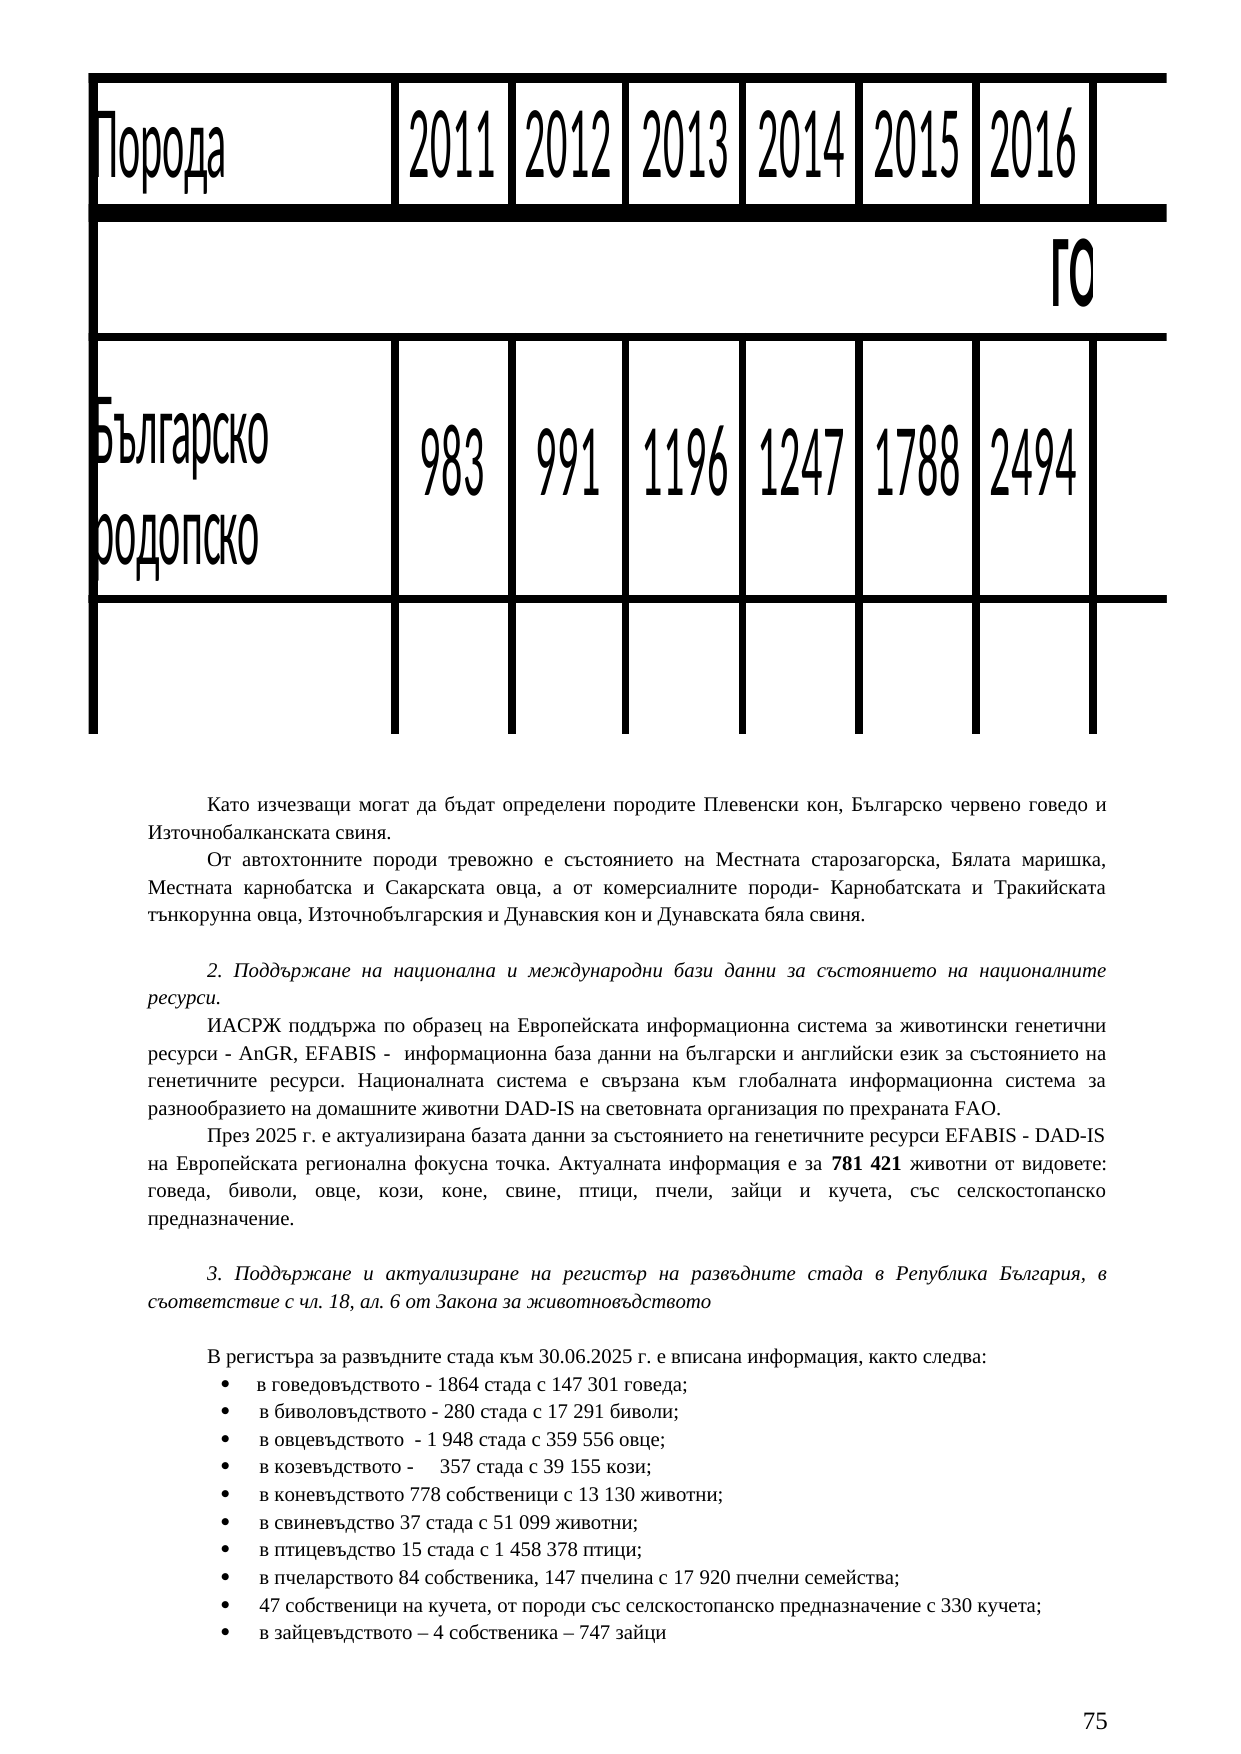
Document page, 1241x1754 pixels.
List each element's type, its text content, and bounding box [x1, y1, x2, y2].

text Като изчезващи могат да бъдат определени породите Плевенски кон, Българско червено говедо и Източнобалканската свиня. [148, 792, 1107, 844]
list в птицевъдство 15 стада с 1 458 378 птици; [222, 1537, 1107, 1561]
text От автохтонните породи тревожно е състоянието на Местната старозагорска, Бялата маришка, Местната карнобатска и Сакарската овца, а от комерсиалните породи- Карнобатската и Тракийската тънкорунна овца, Източнобългарския и Дунавския кон и Дунавската бяла свиня. [148, 847, 1107, 926]
list в зайцевъдството – 4 собственика – 747 зайци [222, 1620, 1107, 1644]
text 2. Поддържане на национална и международни бази данни за състоянието на националните ресурси. [148, 958, 1107, 1009]
list 47 собственици на кучета, от породи със селскостопанско предназначение с 330 кучета; [222, 1592, 1107, 1617]
text ИАСРЖ поддържа по образец на Европейската информационна система за животински генетични ресурси - AnGR, EFABIS - информационна база данни на български и английски език за състоянието на генетичните ресурси. Националната система е свързана към глобалната информационна система за разнообразието на домашните животни DAD-IS на световната организация по прехраната FAO. [148, 1013, 1107, 1120]
list в пчеларството 84 собственика, 147 пчелина с 17 920 пчелни семейства; [222, 1565, 1107, 1589]
list в коневъдството 778 собственици с 13 130 животни; [222, 1482, 1107, 1506]
text 3. Поддържане и актуализиране на регистър на развъдните стада в Република България, в съответствие с чл. 18, ал. 6 от Закона за животновъдството [148, 1261, 1107, 1313]
list в козевъдството - 357 стада с 39 155 кози; [222, 1454, 1107, 1478]
list в овцевъдството - 1 948 стада с 359 556 овце; [222, 1427, 1107, 1451]
list в биволовъдството - 280 стада с 17 291 биволи; [222, 1399, 1107, 1423]
text В регистъра за развъдните стада към 30.06.2025 г. е вписана информация, както следва: [148, 1344, 1107, 1368]
list в говедовъдството - 1864 стада с 147 301 говеда; [222, 1372, 1107, 1396]
list в свиневъдство 37 стада с 51 099 животни; [222, 1510, 1107, 1534]
text През 2025 г. е актуализирана базата данни за състоянието на генетичните ресурси EFABIS - DAD-IS на Европейската регионална фокусна точка. Актуалната информация е за 781 421 животни от видовете: говеда, биволи, овце, кози, коне, свине, птици, пчели, зайци и кучета, със селскостопанско предназначение. [148, 1123, 1107, 1230]
